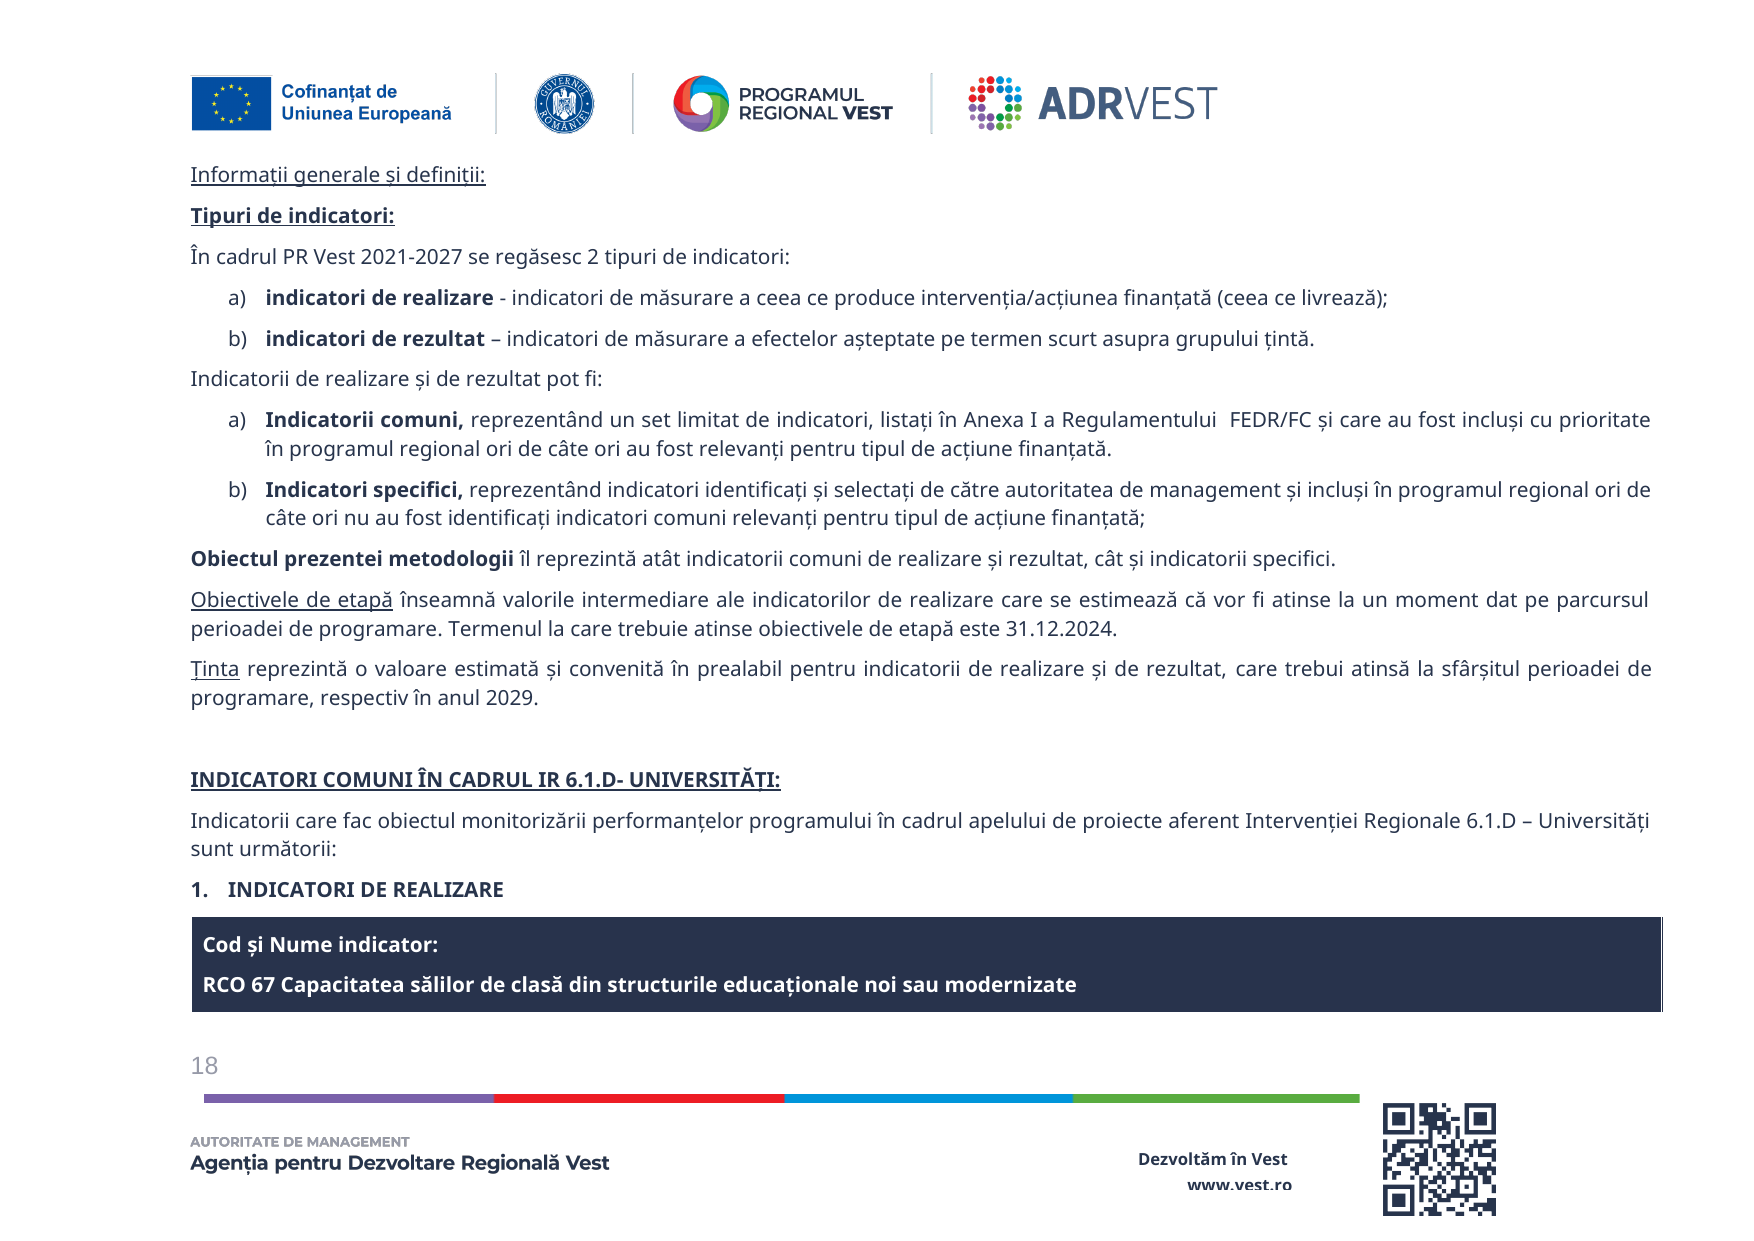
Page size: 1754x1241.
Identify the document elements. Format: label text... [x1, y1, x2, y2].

picture [190, 73, 1218, 134]
text Obiectivele de etapă înseamnă valorile intermediare ale indicatorilor de realizare care se estimează că vor fi atinse la un moment dat pe parcursul perioadei de programare. Termenul la care trebuie atinse obiectivele de etapă este 31.12.2024. [190, 585, 1652, 642]
table_header Cod și Nume indicator: RCO 67 Capacitatea sălilor de clasă din structurile educaționale noi sau modernizate [192, 917, 1661, 1012]
picture [1374, 1094, 1505, 1225]
text În cadrul PR Vest 2021-2027 se regăsesc 2 tipuri de indicatori: [190, 242, 1652, 270]
text Ținta reprezintă o valoare estimată și convenită în prealabil pentru indicatorii de realizare și de rezultat, care trebui atinsă la sfârșitul perioadei de programare, respectiv în anul 2029. [190, 654, 1652, 711]
text INDICATORI COMUNI ÎN CADRUL IR 6.1.D- UNIVERSITĂȚI: [190, 765, 1652, 793]
text Tipuri de indicatori: [190, 201, 1652, 229]
text Informații generale și definiții: [190, 160, 1652, 188]
list Indicatori specifici, reprezentând indicatori identificați și selectați de către autoritatea de management și incluși în programul regional ori de câte ori nu au fost identificați indicatori comuni relevanți pentru tipul de acțiune finanțată; [228, 475, 1652, 532]
text Indicatorii de realizare și de rezultat pot fi: [190, 364, 1652, 393]
list INDICATORI DE REALIZARE [190, 875, 1652, 904]
text Obiectul prezentei metodologii îl reprezintă atât indicatorii comuni de realizare și rezultat, cât și indicatorii specifici. [190, 544, 1652, 573]
list indicatori de rezultat – indicatori de măsurare a efectelor așteptate pe termen scurt asupra grupului țintă. [228, 324, 1652, 352]
list indicatori de realizare - indicatori de măsurare a ceea ce produce intervenția/acțiunea finanțată (ceea ce livrează); [228, 283, 1652, 311]
list Indicatorii comuni, reprezentând un set limitat de indicatori, listați în Anexa I a Regulamentului FEDR/FC și care au fost incluși cu prioritate în programul regional ori de câte ori au fost relevanți pentru tipul de acțiune finanțată. [228, 406, 1652, 462]
text Indicatorii care fac obiectul monitorizării performanțelor programului în cadrul apelului de proiecte aferent Intervenției Regionale 6.1.D – Universități sunt următorii: [190, 806, 1652, 863]
